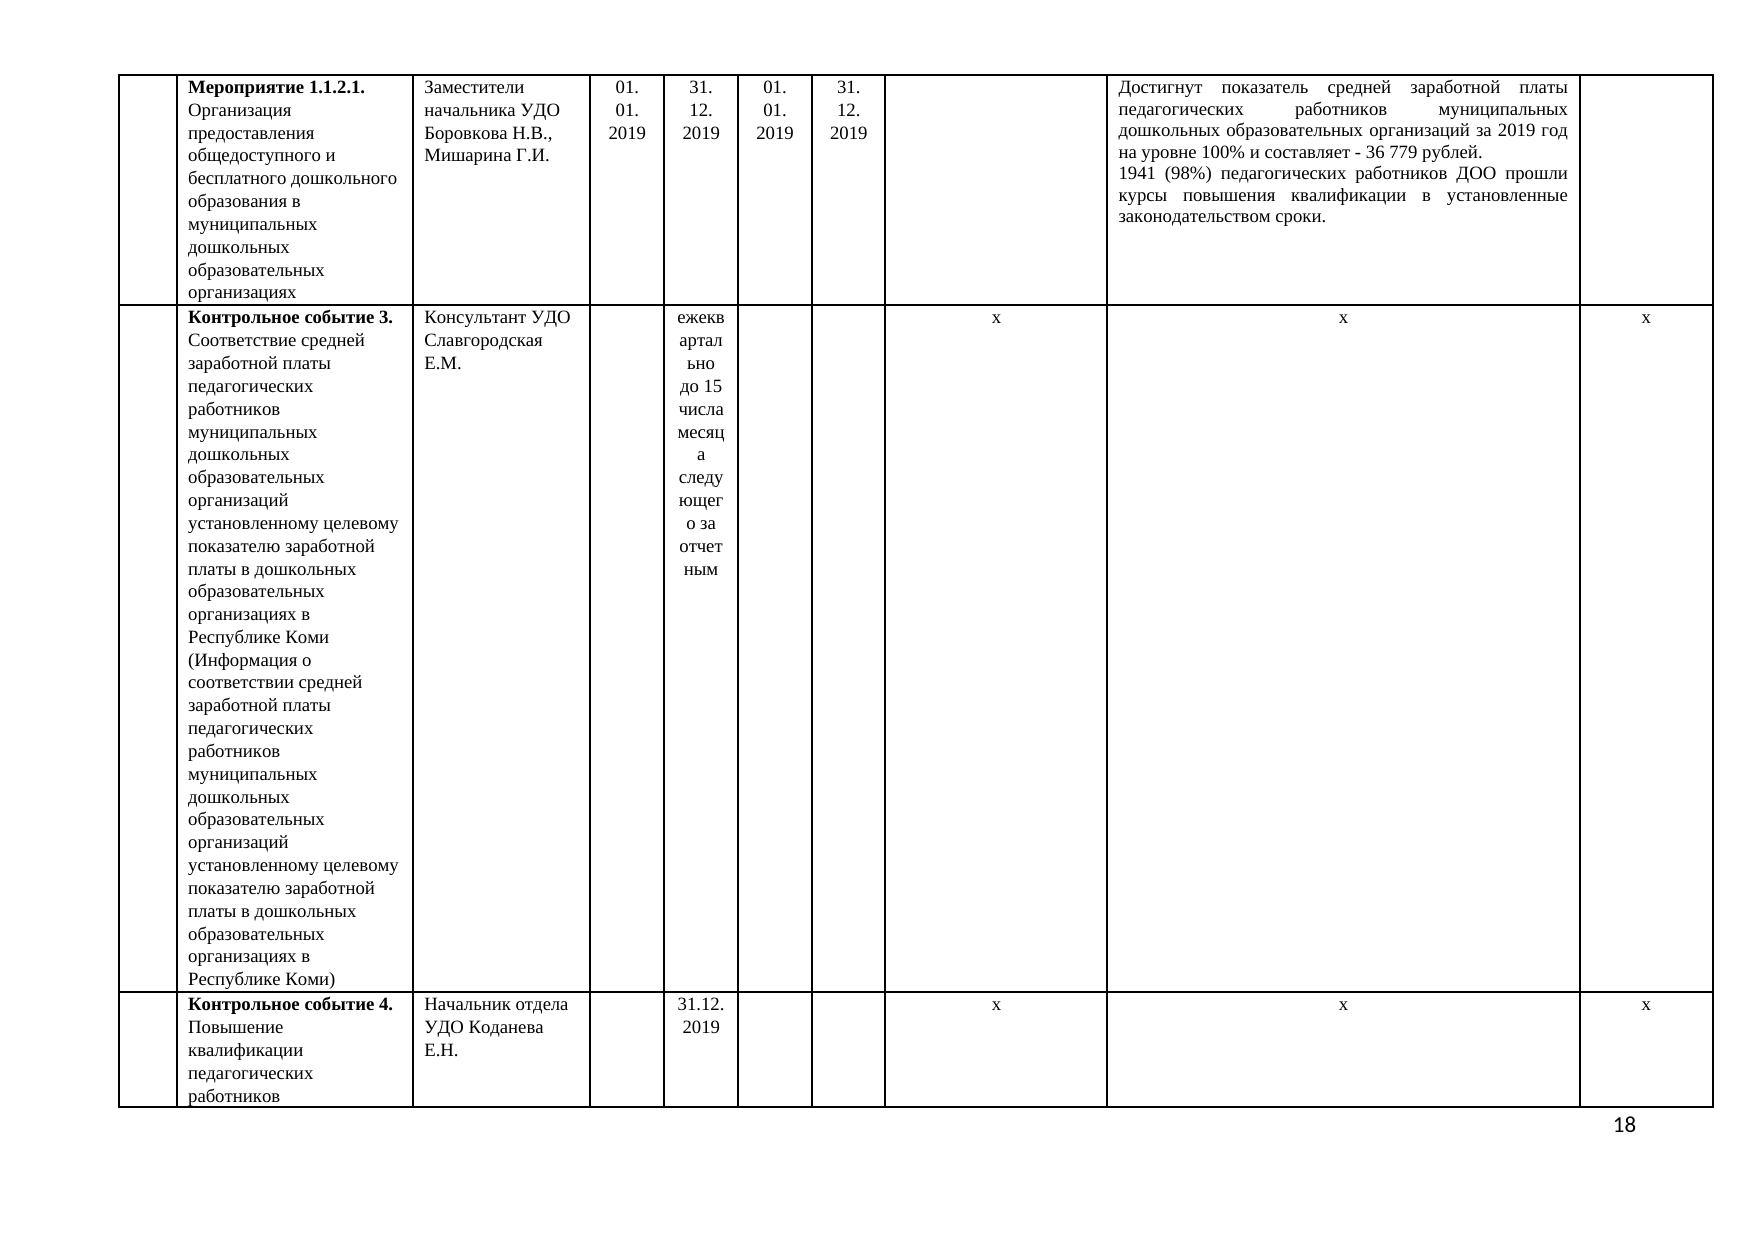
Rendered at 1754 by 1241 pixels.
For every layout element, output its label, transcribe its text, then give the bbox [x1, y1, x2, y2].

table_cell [414, 76, 589, 304]
table_cell 01. 01. 2019 [591, 76, 663, 304]
table_cell 31.12.2019 [665, 993, 737, 1106]
table_cell [120, 306, 176, 991]
table_cell [739, 306, 811, 991]
table_cell Мероприятие 1.1.2.1. Организация предоставления общедоступного и бесплатного дошкольного образования в муниципальных дошкольных образовательных организациях [178, 76, 412, 304]
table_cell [414, 993, 589, 1106]
table_cell [886, 76, 1106, 304]
table_cell Консультант УДО Славгородская Е.М. [414, 306, 589, 991]
table_cell [1581, 76, 1712, 304]
table_cell х [1581, 306, 1712, 991]
table_cell Контрольное событие 3. Соответствие средней заработной платы педагогических работников муниципальных дошкольных образовательных организаций установленному целевому показателю заработной платы в дошкольных образовательных организациях в Республике Коми (Информация о соответствии средней заработной платы педагогических работников муниципальных дошкольных образовательных организаций установленному целевому показателю заработной платы в дошкольных образовательных организациях в Республике Коми) [178, 306, 412, 991]
table_cell [813, 993, 884, 1106]
table_cell х [886, 306, 1106, 991]
table_cell [739, 993, 811, 1106]
table_cell х [1108, 993, 1579, 1106]
table_cell х [1108, 306, 1579, 991]
table_cell 01. 01. 2019 [739, 76, 811, 304]
table_cell [120, 76, 176, 304]
table_cell х [886, 993, 1106, 1106]
table_cell 31. 12. 2019 [665, 76, 737, 304]
table_cell [591, 306, 663, 991]
table_cell [813, 306, 884, 991]
table_cell ежеквартально до 15 числа месяца следующего за отчетным [665, 306, 737, 991]
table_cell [178, 993, 412, 1106]
table_cell [591, 993, 663, 1106]
table_cell [120, 993, 176, 1106]
table_cell х [1581, 993, 1712, 1106]
table_cell 31. 12. 2019 [813, 76, 884, 304]
table_cell Достигнут показатель средней заработной платы педагогических работников муниципальных дошкольных образовательных организаций за 2019 год на уровне 100% и составляет - 36 779 рублей. 1941 (98%) педагогических работников ДОО прошли курсы повышения квалификации в установленные законодательством сроки. [1108, 76, 1579, 304]
